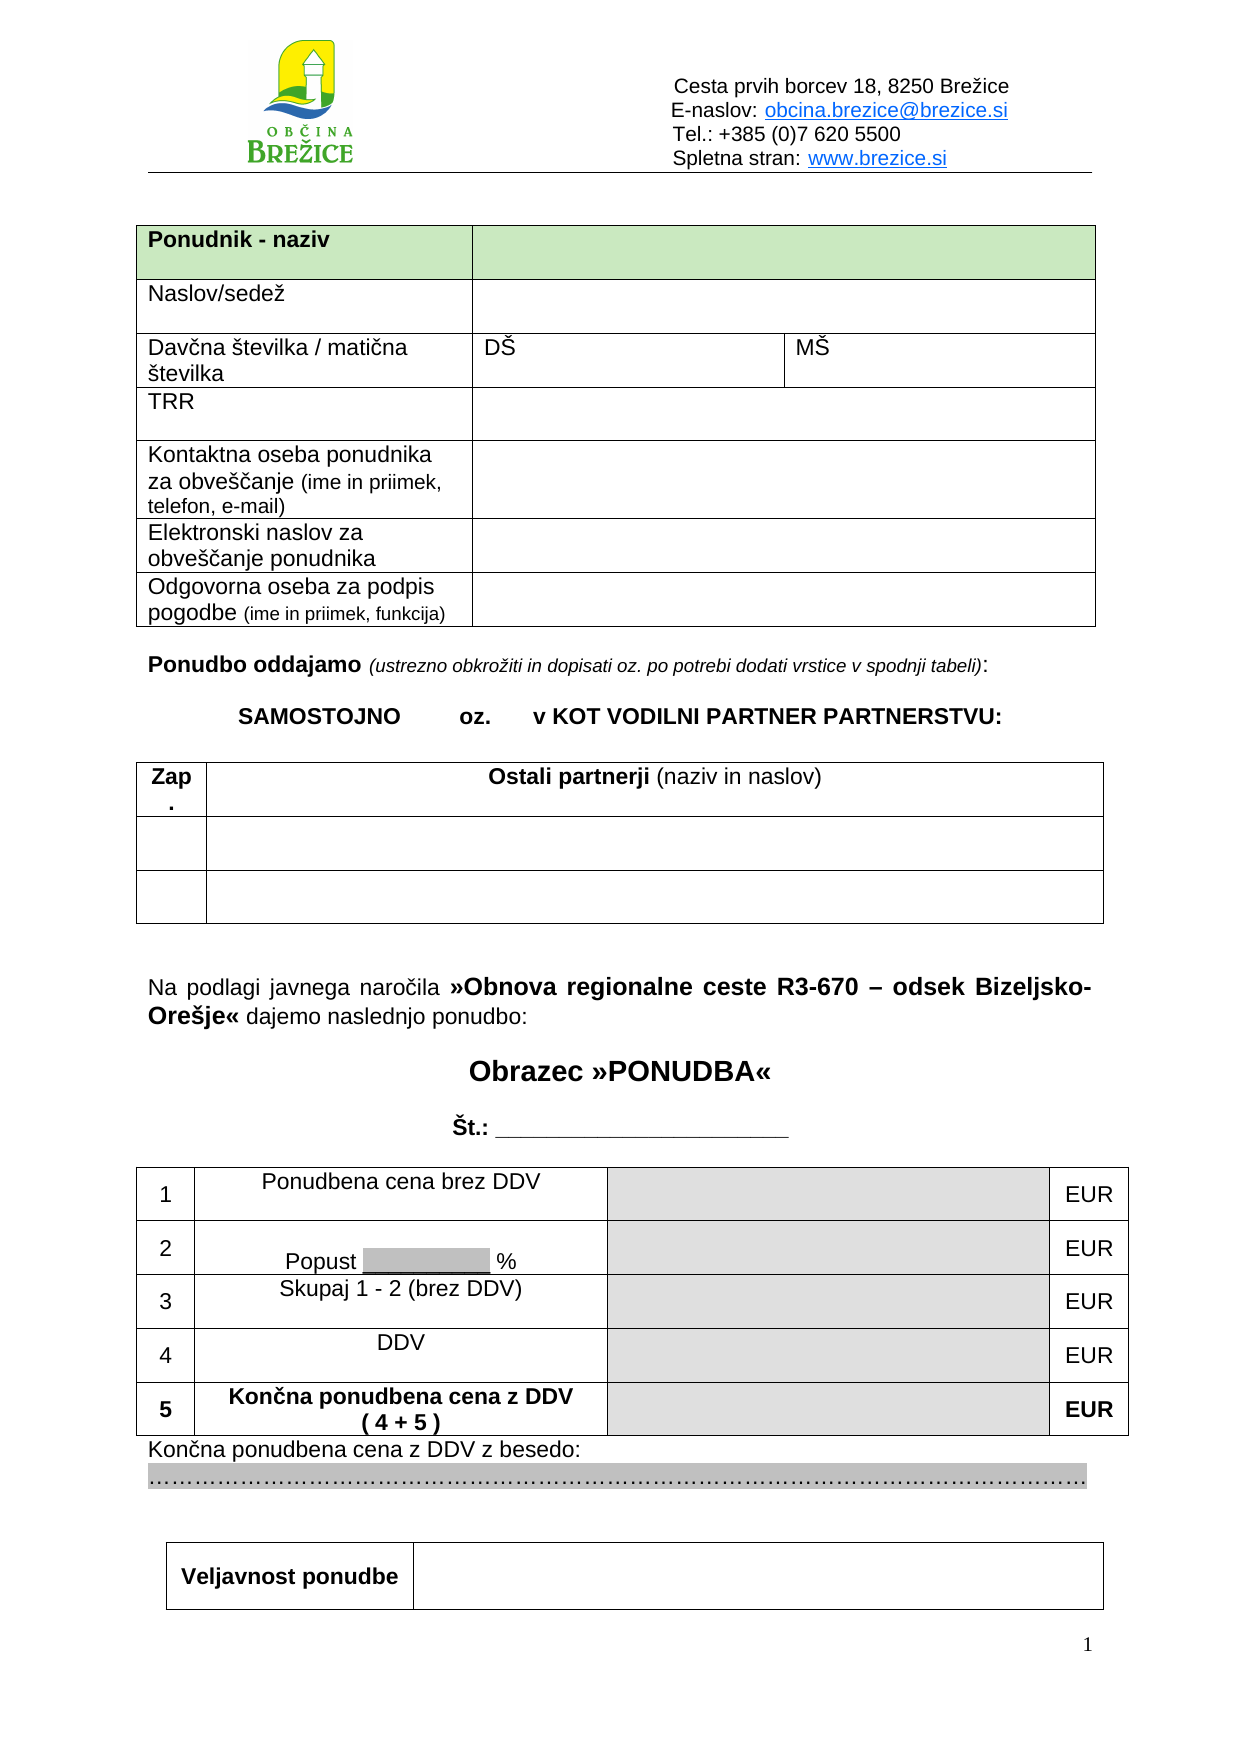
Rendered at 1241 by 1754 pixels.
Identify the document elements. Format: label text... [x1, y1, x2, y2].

table_header 1 [137, 1168, 194, 1220]
table_cell TRR [137, 388, 472, 440]
text Ponudbo oddajamo (ustrezno obkrožiti in dopisati oz. po potrebi dodati vrstice v spodnji tabeli): [148, 651, 1092, 677]
table_cell [608, 1329, 1049, 1382]
table_header Ponudnik - naziv [137, 226, 472, 279]
table_cell [207, 817, 1103, 869]
table_cell DŠ [473, 334, 784, 387]
table_cell EUR [1050, 1221, 1128, 1274]
text SAMOSTOJNO oz. v KOT VODILNI PARTNER PARTNERSTVU: [148, 703, 1092, 730]
table_cell Skupaj 1 - 2 (brez DDV) [195, 1275, 607, 1328]
table_header EUR [1050, 1168, 1128, 1220]
table_header [414, 1543, 1103, 1609]
table_header [473, 226, 1095, 279]
table_cell Končna ponudbena cena z DDV ( 4 + 5 ) [195, 1383, 607, 1435]
table_cell [473, 519, 1095, 572]
table_header Zap. [137, 763, 206, 816]
text Št.: _______________________ [148, 1114, 1092, 1140]
table_cell 5 [137, 1383, 194, 1435]
table_cell Elektronski naslov za obveščanje ponudnika [137, 519, 472, 572]
text Na podlagi javnega naročila »Obnova regionalne ceste R3-670 – odsek Bizeljsko-Orešje« dajemo naslednjo ponudbo: [148, 972, 1092, 1030]
table_cell MŠ [785, 334, 1095, 387]
table_cell [473, 573, 1095, 626]
table_cell [473, 441, 1095, 518]
table_header [608, 1168, 1049, 1220]
table_cell Kontaktna oseba ponudnika za obveščanje (ime in priimek, telefon, e-mail) [137, 441, 472, 518]
table_cell [137, 817, 206, 869]
table_cell EUR [1050, 1275, 1128, 1328]
table_cell EUR [1050, 1383, 1128, 1435]
table_cell [137, 871, 206, 923]
table_cell [608, 1383, 1049, 1435]
table_cell Popust __________ % [195, 1221, 607, 1274]
table_cell Davčna številka / matična številka [137, 334, 472, 387]
table_cell 3 [137, 1275, 194, 1328]
table_cell [473, 280, 1095, 333]
text Obrazec »PONUDBA« [148, 1054, 1092, 1087]
table_header Ponudbena cena brez DDV [195, 1168, 607, 1220]
table_cell Naslov/sedež [137, 280, 472, 333]
table_cell [473, 388, 1095, 440]
text Končna ponudbena cena z DDV z besedo: [148, 1436, 1092, 1463]
table_cell EUR [1050, 1329, 1128, 1382]
table_cell 4 [137, 1329, 194, 1382]
picture [247, 40, 353, 163]
table_cell [608, 1221, 1049, 1274]
table_cell 2 [137, 1221, 194, 1274]
table_cell [207, 871, 1103, 923]
table_cell [608, 1275, 1049, 1328]
table_cell Odgovorna oseba za podpis pogodbe (ime in priimek, funkcija) [137, 573, 472, 626]
table_header Veljavnost ponudbe [167, 1543, 413, 1609]
table_header Ostali partnerji (naziv in naslov) [207, 763, 1103, 816]
table_cell DDV [195, 1329, 607, 1382]
